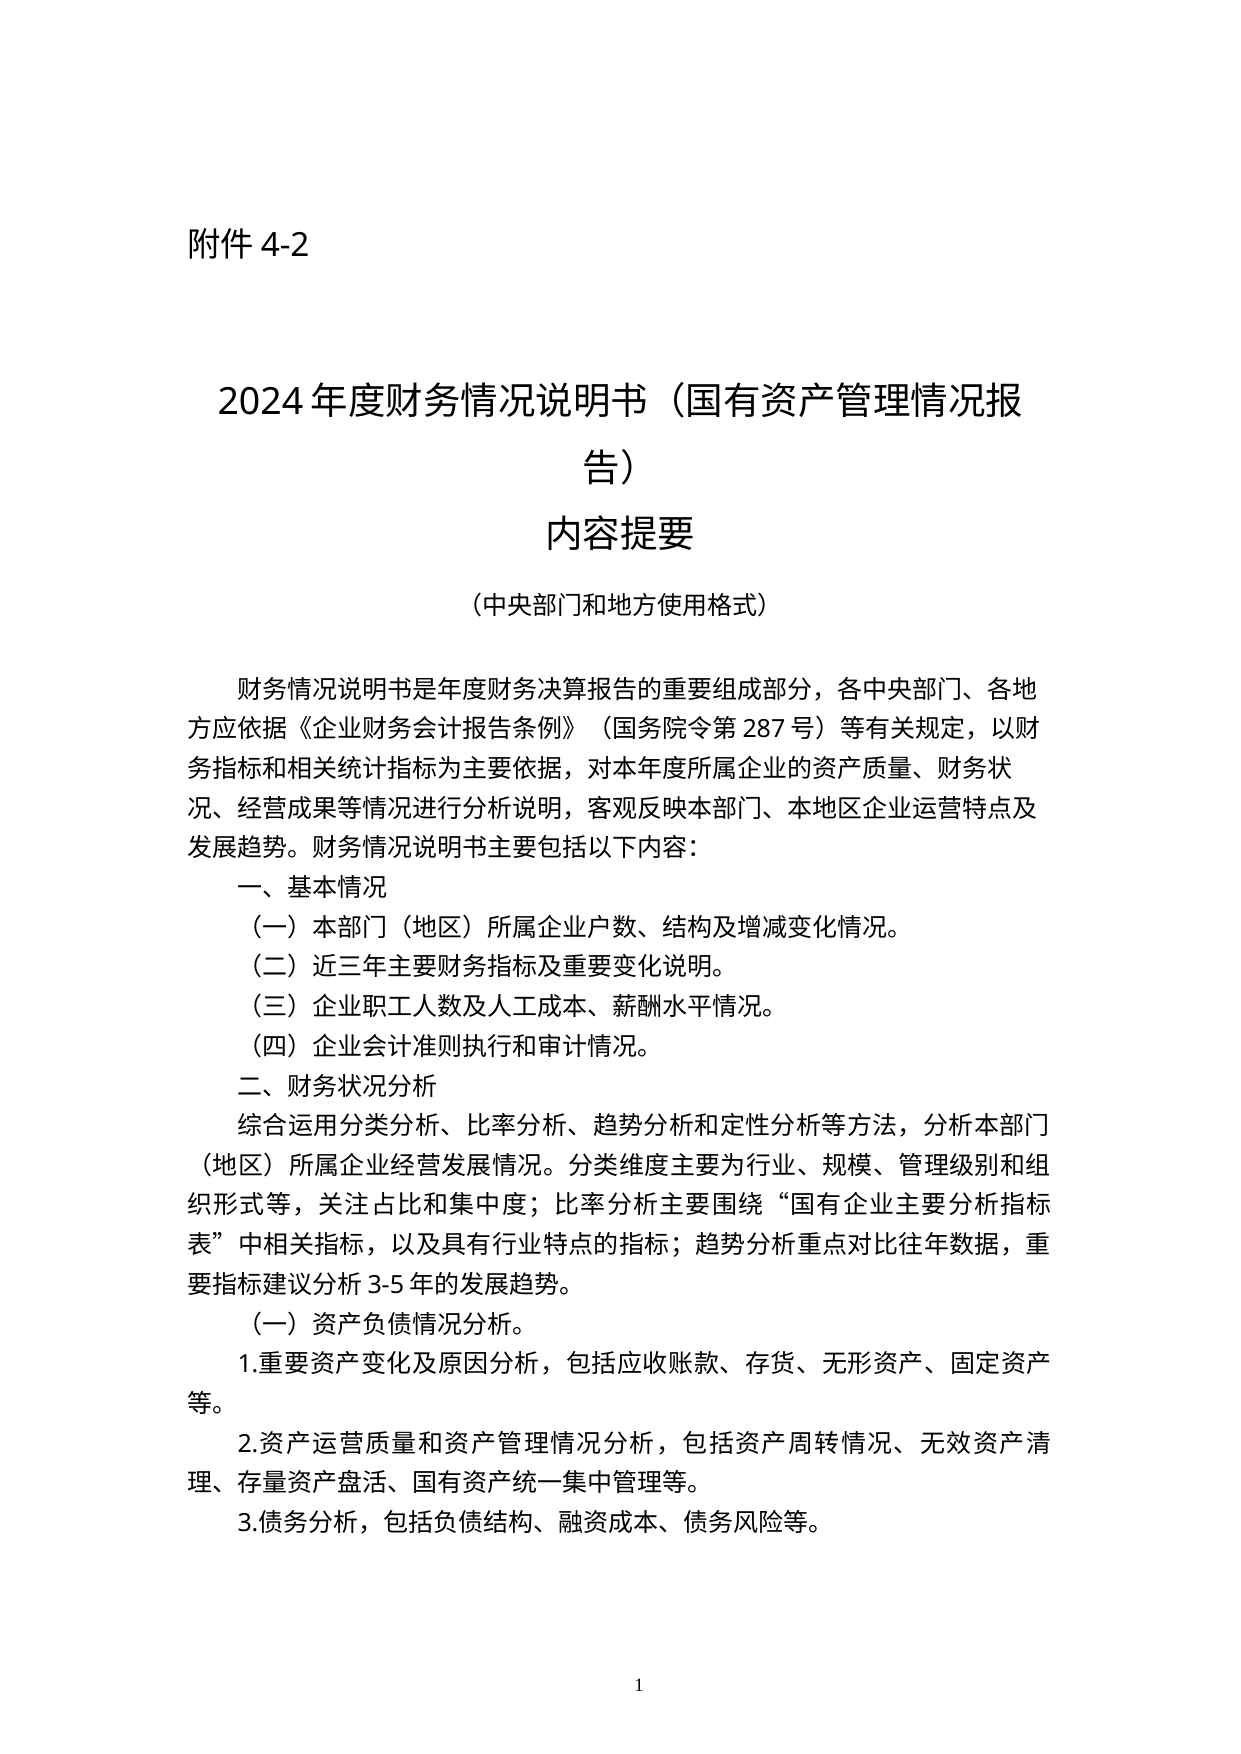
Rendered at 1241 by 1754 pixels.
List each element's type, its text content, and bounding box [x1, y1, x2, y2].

text 二、财务状况分析 [187, 1064, 1053, 1104]
text 附件4-2 [187, 202, 1053, 282]
text （三）企业职工人数及人工成本、薪酬水平情况。 [187, 985, 1053, 1024]
text 内容提要 [187, 494, 1053, 561]
text 1.重要资产变化及原因分析，包括应收账款、存货、无形资产、固定资产等。 [187, 1342, 1053, 1421]
text （二）近三年主要财务指标及重要变化说明。 [187, 945, 1053, 985]
text （四）企业会计准则执行和审计情况。 [187, 1024, 1053, 1064]
text （一）本部门（地区）所属企业户数、结构及增减变化情况。 [187, 906, 1053, 945]
text 一、基本情况 [187, 866, 1053, 906]
text 2.资产运营质量和资产管理情况分析，包括资产周转情况、无效资产清理、存量资产盘活、国有资产统一集中管理等。 [187, 1421, 1053, 1501]
text 2024年度财务情况说明书（国有资产管理情况报告） [187, 361, 1053, 494]
text （中央部门和地方使用格式） [187, 561, 1053, 628]
text （一）资产负债情况分析。 [187, 1302, 1053, 1342]
text 3.债务分析，包括负债结构、融资成本、债务风险等。 [187, 1501, 1053, 1541]
text 财务情况说明书是年度财务决算报告的重要组成部分，各中央部门、各地方应依据《企业财务会计报告条例》（国务院令第287号）等有关规定，以财务指标和相关统计指标为主要依据，对本年度所属企业的资产质量、财务状况、经营成果等情况进行分析说明，客观反映本部门、本地区企业运营特点及发展趋势。财务情况说明书主要包括以下内容： [187, 667, 1053, 866]
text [187, 1104, 1053, 1302]
